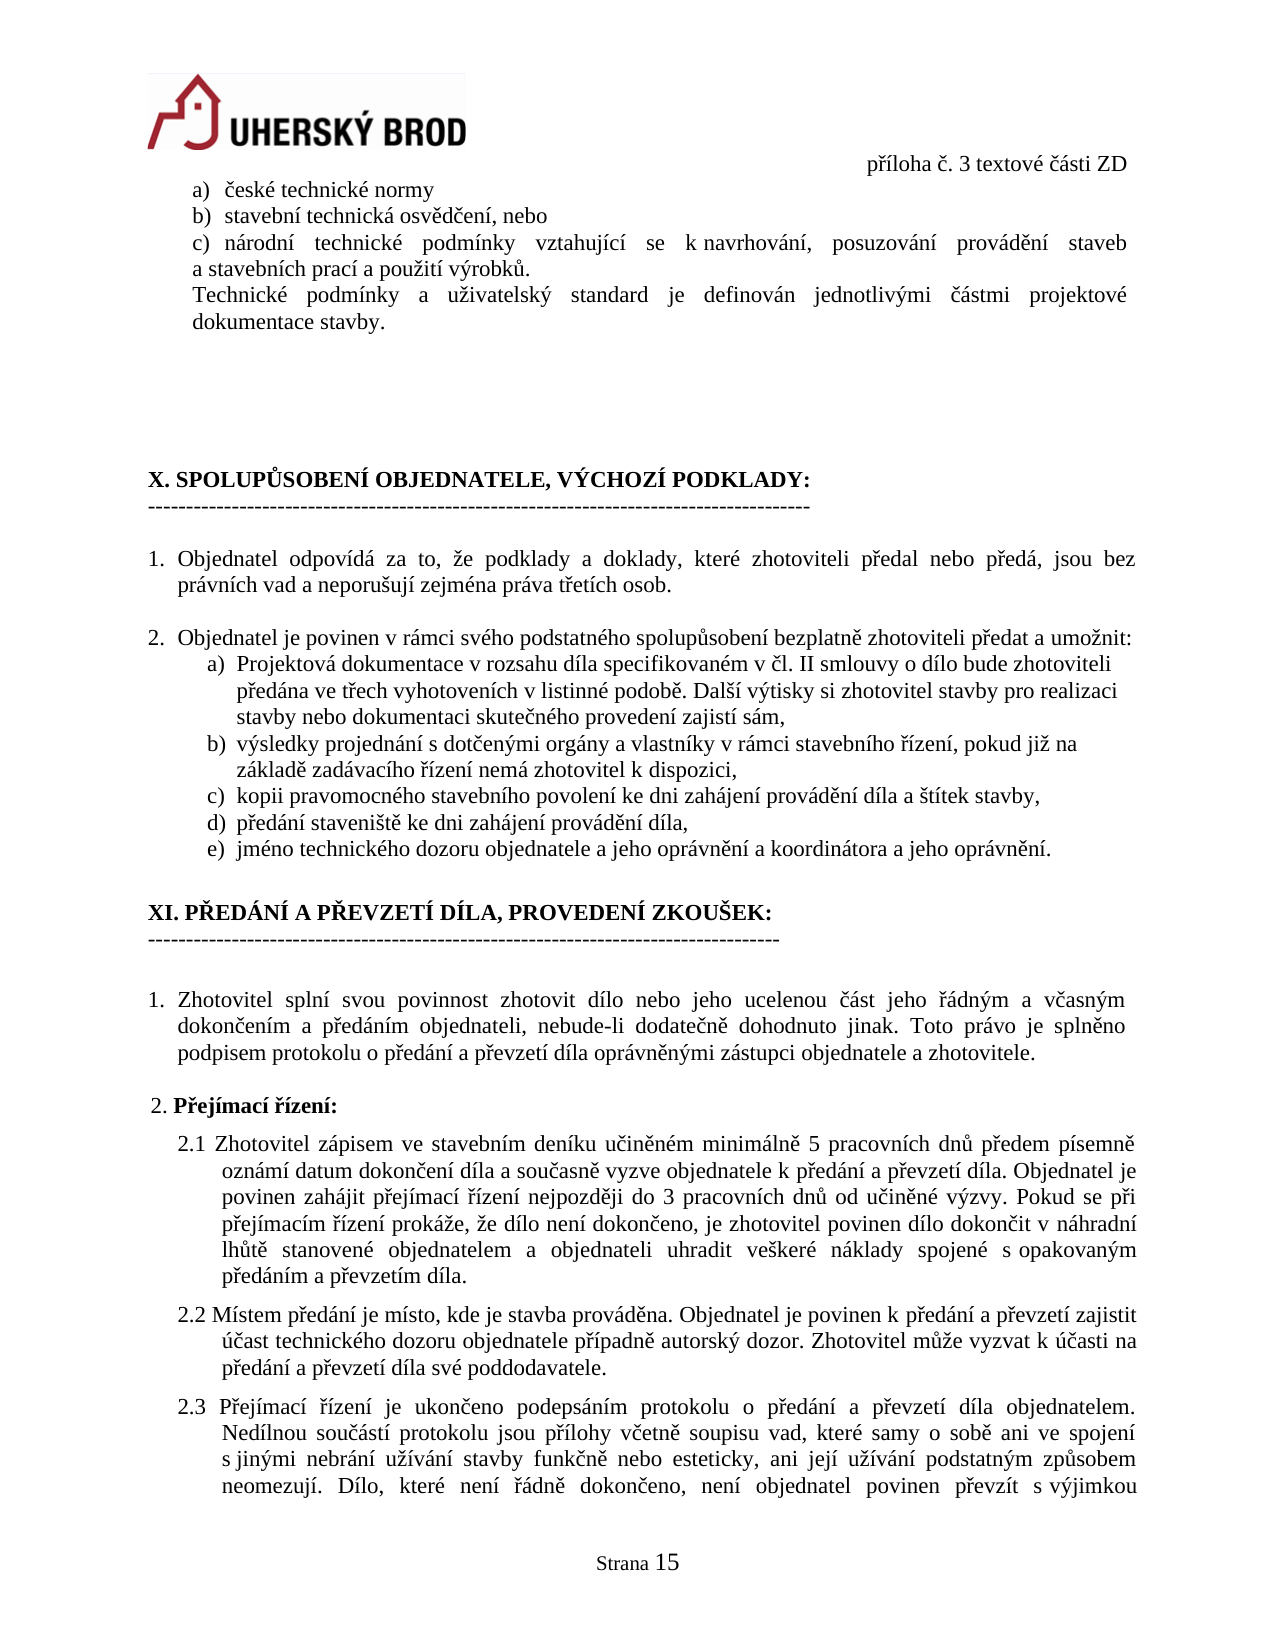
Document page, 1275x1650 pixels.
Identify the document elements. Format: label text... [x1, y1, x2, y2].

list Objednatel je povinen v rámci svého podstatného spolupůsobení bezplatně zhotoviteli předat a umožnit: [148, 624, 1137, 651]
list předání staveniště ke dni zahájení provádění díla, [207, 809, 1127, 835]
list stavební technická osvědčení, nebo [192, 202, 1127, 229]
text 2.1 Zhotovitel zápisem ve stavebním deníku učiněném minimálně 5 pracovních dnů předem písemně oznámí datum dokončení díla a současně vyzve objednatele k předání a převzetí díla. Objednatel je povinen zahájit přejímací řízení nejpozději do 3 pracovních dnů od učiněné výzvy. Pokud se při přejímacím řízení prokáže, že dílo není dokončeno, je zhotovitel povinen dílo dokončit v náhradní lhůtě stanovené objednatelem a objednateli uhradit veškeré náklady spojené s opakovaným předáním a převzetím díla. [177, 1131, 1137, 1289]
text ----------------------------------------------------------------------------------- [148, 925, 1137, 952]
list národní technické podmínky vztahující se k navrhování, posuzování provádění staveb a stavebních prací a použití výrobků. [192, 229, 1127, 282]
list kopii pravomocného stavebního povolení ke dni zahájení provádění díla a štítek stavby, [207, 782, 1127, 809]
text Technické podmínky a uživatelský standard je definován jednotlivými částmi projektové dokumentace stavby. [192, 282, 1127, 334]
list výsledky projednání s dotčenými orgány a vlastníky v rámci stavebního řízení, pokud již na základě zadávacího řízení nemá zhotovitel k dispozici, [207, 729, 1127, 782]
list Objednatel odpovídá za to, že podklady a doklady, které zhotoviteli předal nebo předá, jsou bez právních vad a neporušují zejména práva třetích osob. [148, 545, 1137, 598]
text X. SPOLUPŮSOBENÍ OBJEDNATELE, VÝCHOZÍ PODKLADY: [148, 466, 1137, 492]
list Zhotovitel splní svou povinnost zhotovit dílo nebo jeho ucelenou část jeho řádným a včasným dokončením a předáním objednateli, nebude-li dodatečně dohodnuto jinak. Toto právo je splněno podpisem protokolu o předání a převzetí díla oprávněnými zástupci objednatele a zhotovitele. [148, 986, 1127, 1065]
subtitle XI. PŘEDÁNÍ A PŘEVZETÍ DÍLA, PROVEDENÍ ZKOUŠEK: [148, 899, 1127, 925]
text 2. Přejímací řízení: [110, 1092, 1137, 1118]
list Projektová dokumentace v rozsahu díla specifikovaném v čl. II smlouvy o dílo bude zhotoviteli předána ve třech vyhotoveních v listinné podobě. Další výtisky si zhotovitel stavby pro realizaci stavby nebo dokumentaci skutečného provedení zajistí sám, [207, 651, 1127, 729]
list jméno technického dozoru objednatele a jeho oprávnění a koordinátora a jeho oprávnění. [207, 835, 1127, 861]
list české technické normy [192, 176, 1127, 202]
text --------------------------------------------------------------------------------------- [148, 492, 1137, 519]
picture [147, 73, 466, 150]
text 2.2 Místem předání je místo, kde je stavba prováděna. Objednatel je povinen k předání a převzetí zajistit účast technického dozoru objednatele případně autorský dozor. Zhotovitel může vyzvat k účasti na předání a převzetí díla své poddodavatele. [177, 1301, 1137, 1380]
